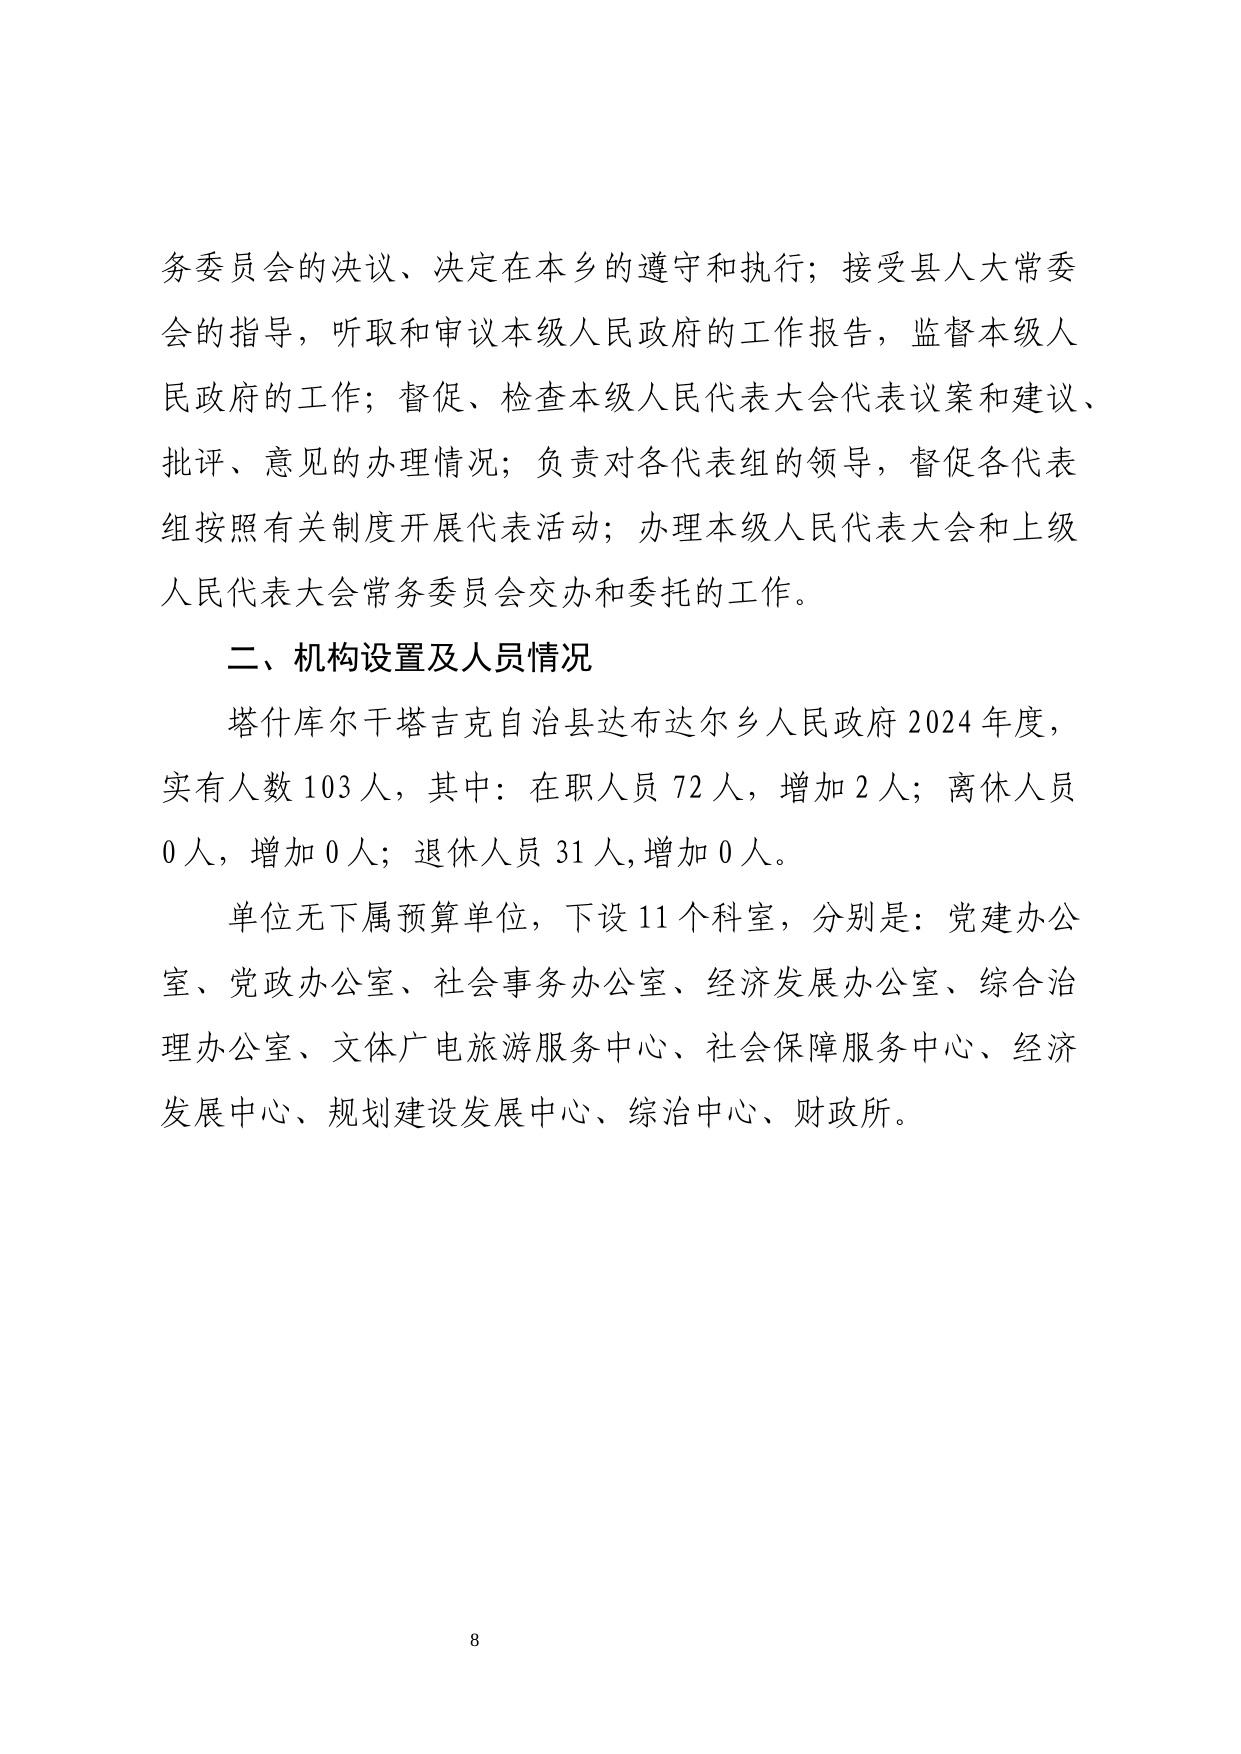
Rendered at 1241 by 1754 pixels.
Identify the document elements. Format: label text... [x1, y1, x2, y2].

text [159, 233, 1081, 623]
text 塔什库尔干塔吉克自治县达布达尔乡人民政府2024年度，实有人数103人，其中：在职人员72人，增加2人；离休人员0人，增加0人；退休人员31人,增加0人。 [159, 688, 1081, 883]
text 单位无下属预算单位，下设11个科室，分别是：党建办公室、党政办公室、社会事务办公室、经济发展办公室、综合治理办公室、文体广电旅游服务中心、社会保障服务中心、经济发展中心、规划建设发展中心、综治中心、财政所。 [159, 883, 1081, 1143]
text 二、机构设置及人员情况 [159, 623, 1081, 688]
